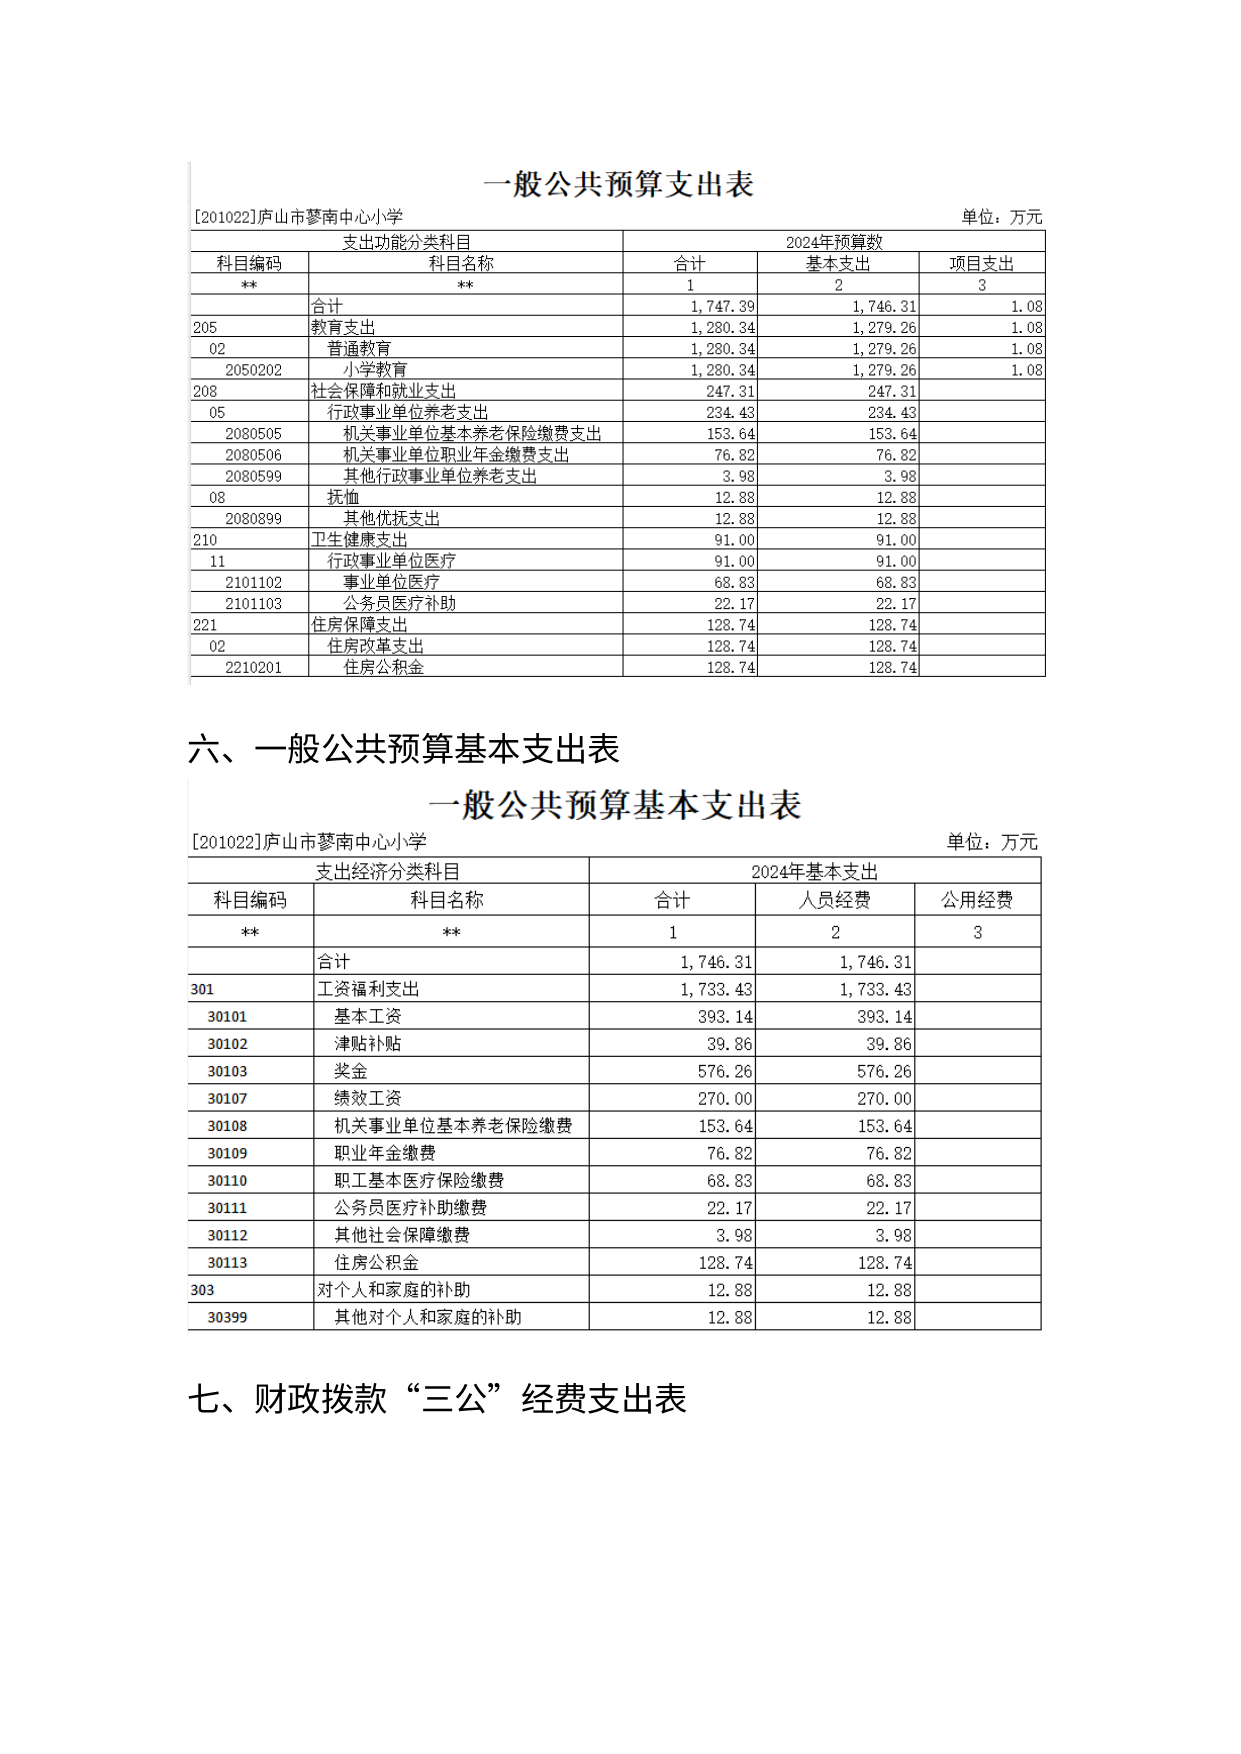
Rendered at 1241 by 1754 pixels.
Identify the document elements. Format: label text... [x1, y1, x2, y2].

picture [187, 779, 1052, 1335]
picture [187, 162, 1052, 685]
list 财政拨款“三公”经费支出表 [187, 1364, 1053, 1429]
list 一般公共预算基本支出表 [187, 714, 1053, 779]
